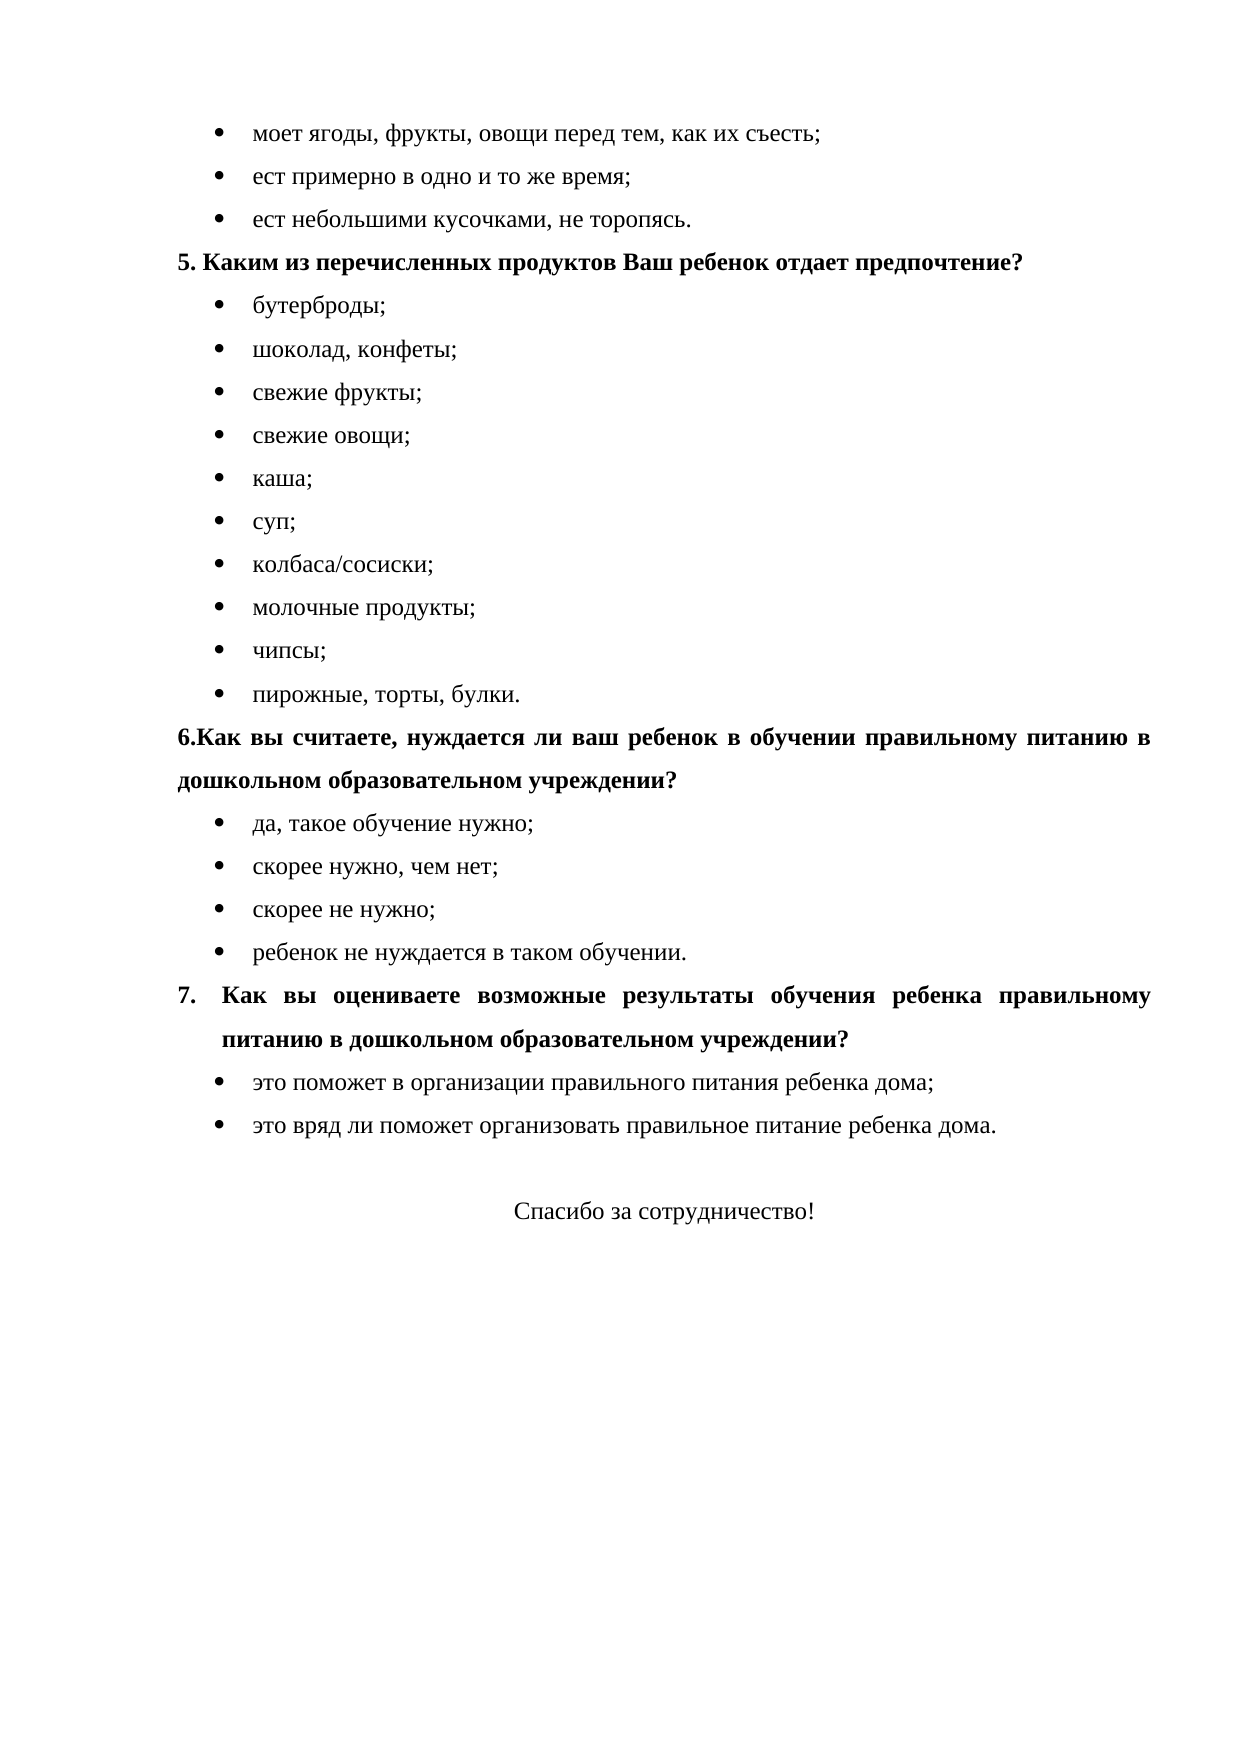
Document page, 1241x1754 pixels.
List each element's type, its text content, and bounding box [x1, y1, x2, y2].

list бутерброды; [215, 291, 1152, 319]
list моет ягоды, фрукты, овощи перед тем, как их съесть; [215, 118, 1152, 147]
list чипсы; [215, 636, 1152, 664]
text 5. Каким из перечисленных продуктов Ваш ребенок отдает предпочтение? [177, 247, 1152, 276]
list пирожные, торты, булки. [215, 679, 1152, 707]
list суп; [215, 506, 1152, 535]
list это поможет в организации правильного питания ребенка дома; [215, 1067, 1152, 1096]
list шоколад, конфеты; [215, 334, 1152, 362]
list молочные продукты; [215, 592, 1152, 621]
list да, такое обучение нужно; [215, 808, 1152, 837]
list ест небольшими кусочками, не торопясь. [215, 204, 1152, 233]
list свежие овощи; [215, 420, 1152, 449]
list скорее нужно, чем нет; [215, 851, 1152, 880]
list это вряд ли поможет организовать правильное питание ребенка дома. [215, 1110, 1152, 1139]
list колбаса/сосиски; [215, 549, 1152, 578]
list свежие фрукты; [215, 377, 1152, 406]
list ест примерно в одно и то же время; [215, 161, 1152, 190]
list скорее не нужно; [215, 894, 1152, 923]
text 6.Как вы считаете, нуждается ли ваш ребенок в обучении правильному питанию в дошкольном образовательном учреждении? [177, 722, 1152, 794]
list Как вы оцениваете возможные результаты обучения ребенка правильному питанию в дошкольном образовательном учреждении? [177, 981, 1152, 1052]
text Спасибо за сотрудничество! [177, 1196, 1152, 1225]
list ребенок не нуждается в таком обучении. [215, 937, 1152, 966]
list каша; [215, 463, 1152, 492]
